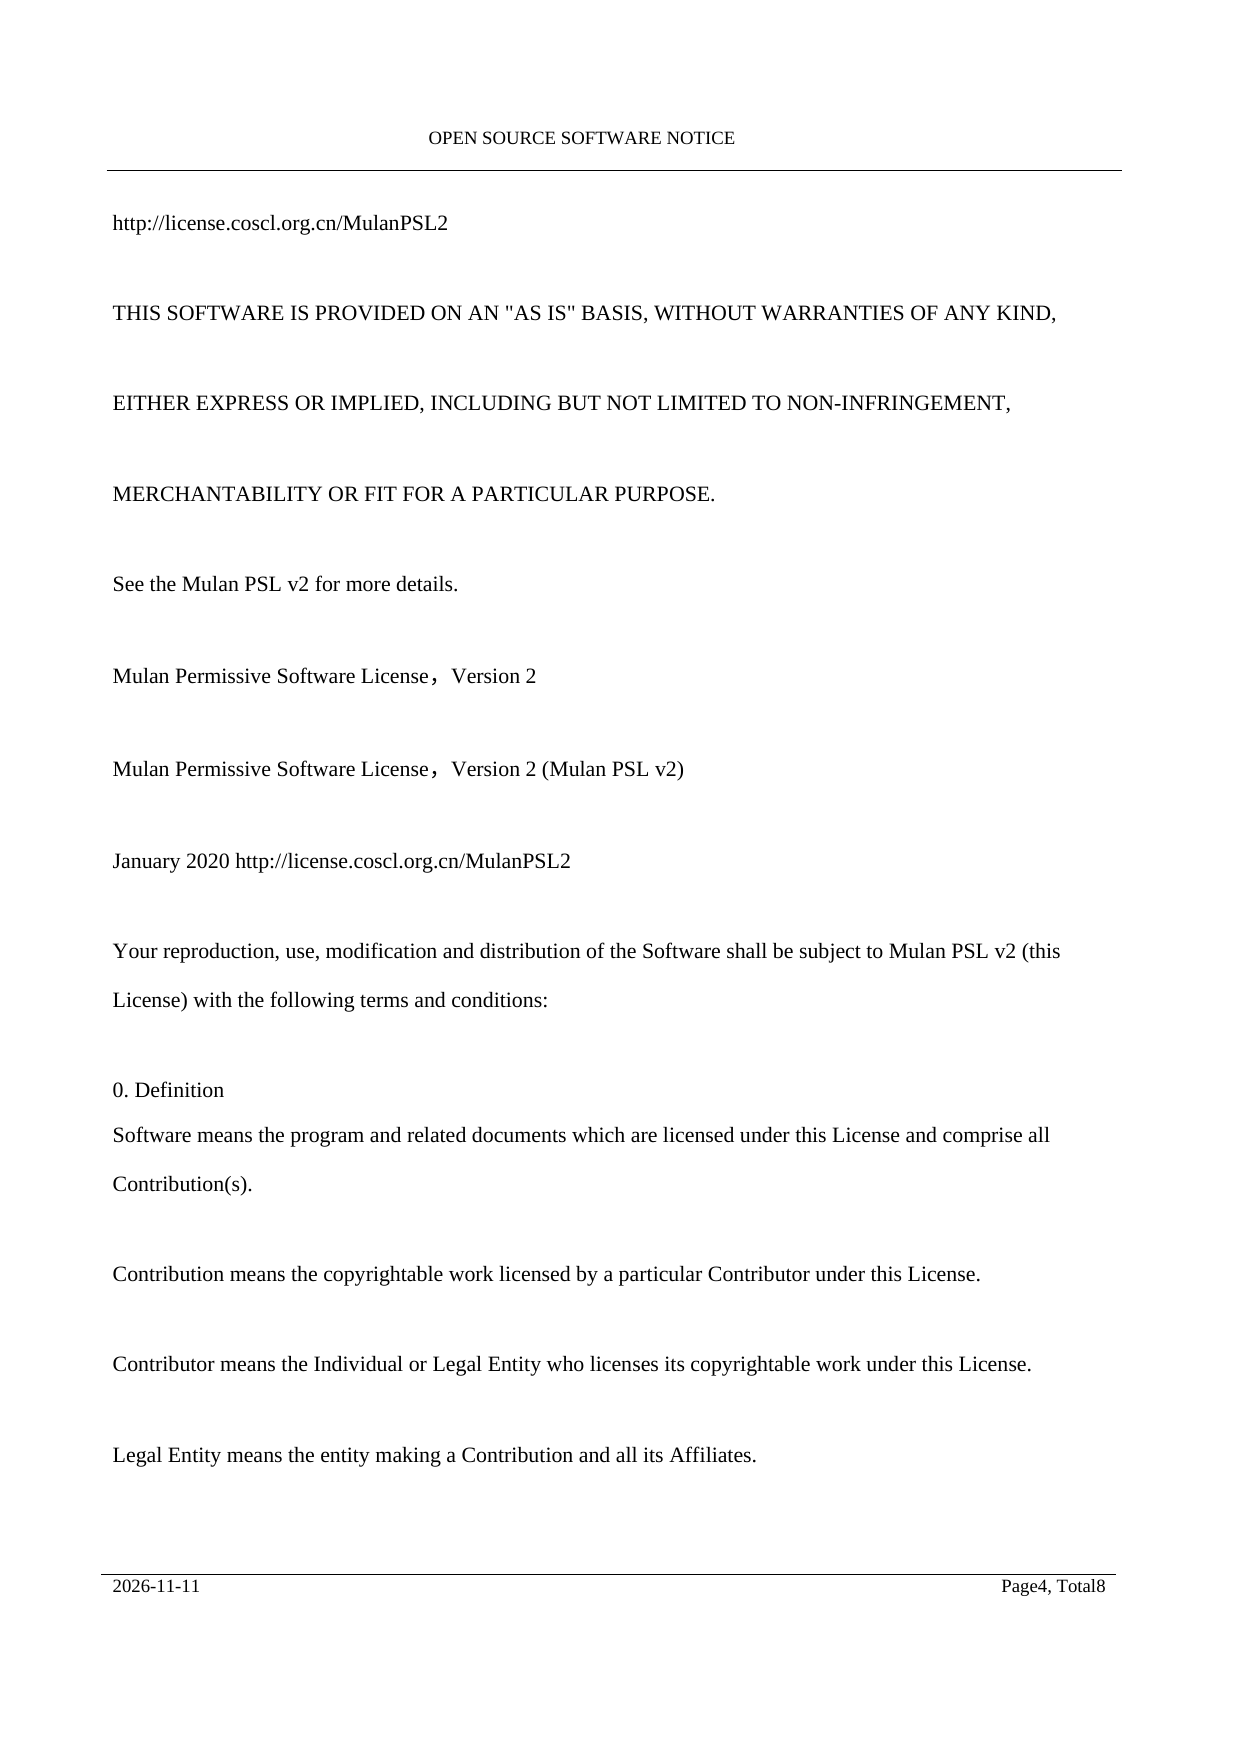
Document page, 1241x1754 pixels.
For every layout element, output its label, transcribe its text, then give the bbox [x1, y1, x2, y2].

text THIS SOFTWARE IS PROVIDED ON AN "AS IS" BASIS, WITHOUT WARRANTIES OF ANY KIND, [112, 297, 1128, 329]
text Your reproduction, use, modification and distribution of the Software shall be subject to Mulan PSL v2 (this License) with the following terms and conditions: [112, 934, 1128, 1016]
text Mulan Permissive Software License，Version 2 (Mulan PSL v2) [112, 751, 1128, 783]
text Software means the program and related documents which are licensed under this License and comprise all Contribution(s). [112, 1118, 1128, 1200]
text http://license.coscl.org.cn/MulanPSL2 [112, 206, 1128, 239]
text 0. Definition [112, 1073, 1128, 1106]
text Mulan Permissive Software License，Version 2 [112, 657, 1128, 690]
text MERCHANTABILITY OR FIT FOR A PARTICULAR PURPOSE. [112, 477, 1128, 509]
text EITHER EXPRESS OR IMPLIED, INCLUDING BUT NOT LIMITED TO NON-INFRINGEMENT, [112, 387, 1128, 419]
text Legal Entity means the entity making a Contribution and all its Affiliates. [112, 1438, 1128, 1470]
text Contributor means the Individual or Legal Entity who licenses its copyrightable work under this License. [112, 1348, 1128, 1380]
text Contribution means the copyrightable work licensed by a particular Contributor under this License. [112, 1257, 1128, 1290]
text January 2020 http://license.coscl.org.cn/MulanPSL2 [112, 844, 1128, 877]
text See the Mulan PSL v2 for more details. [112, 567, 1128, 600]
